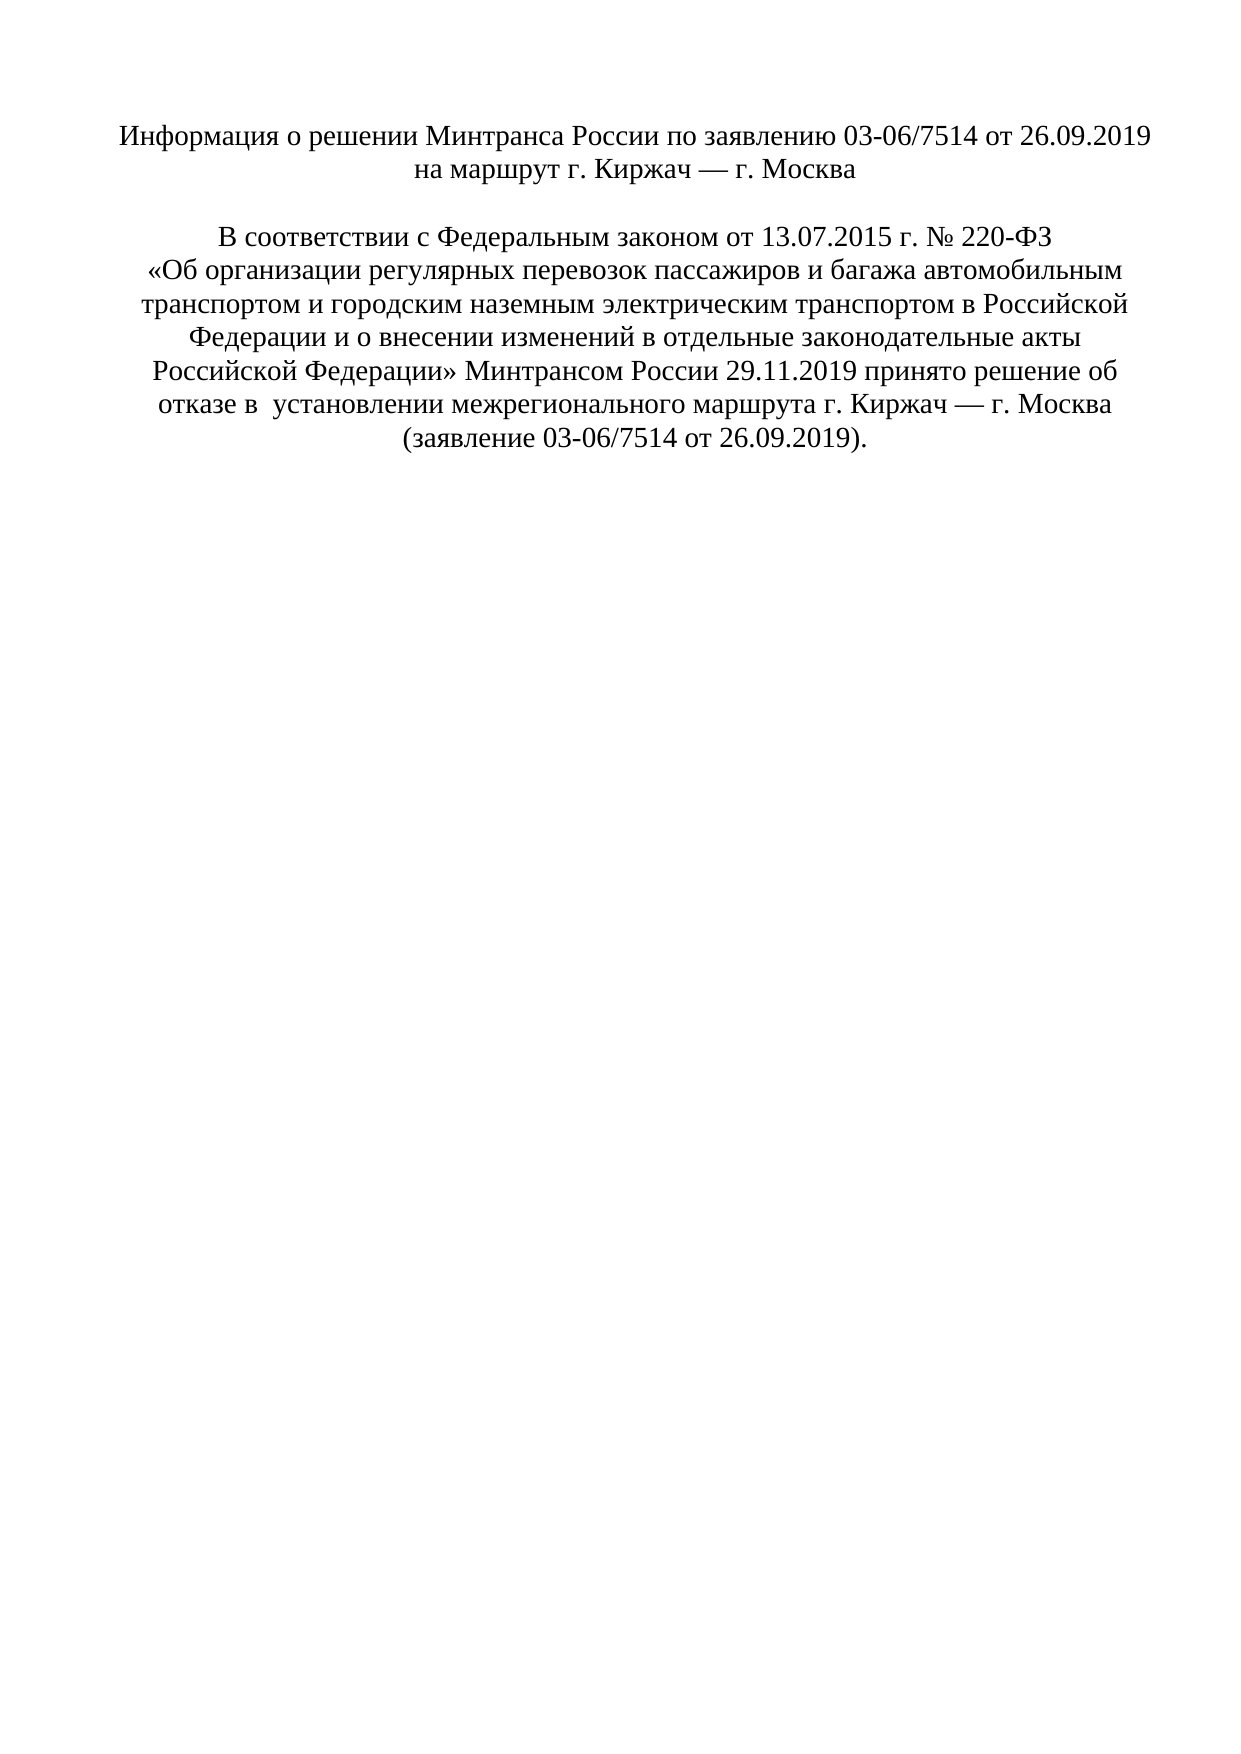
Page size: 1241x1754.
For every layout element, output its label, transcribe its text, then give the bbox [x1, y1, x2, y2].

text В соответствии с Федеральным законом от 13.07.2015 г. № 220-ФЗ «Об организации регулярных перевозок пассажиров и багажа автомобильным транспортом и городским наземным электрическим транспортом в Российской Федерации и о внесении изменений в отдельные законодательные акты Российской Федерации» Минтрансом России 29.11.2019 принято решение об отказе в установлении межрегионального маршрута г. Киржач — г. Москва (заявление 03-06/7514 от 26.09.2019). [118, 219, 1152, 453]
text Информация о решении Минтранса России по заявлению 03-06/7514 от 26.09.2019 на маршрут г. Киржач — г. Москва [118, 118, 1152, 185]
